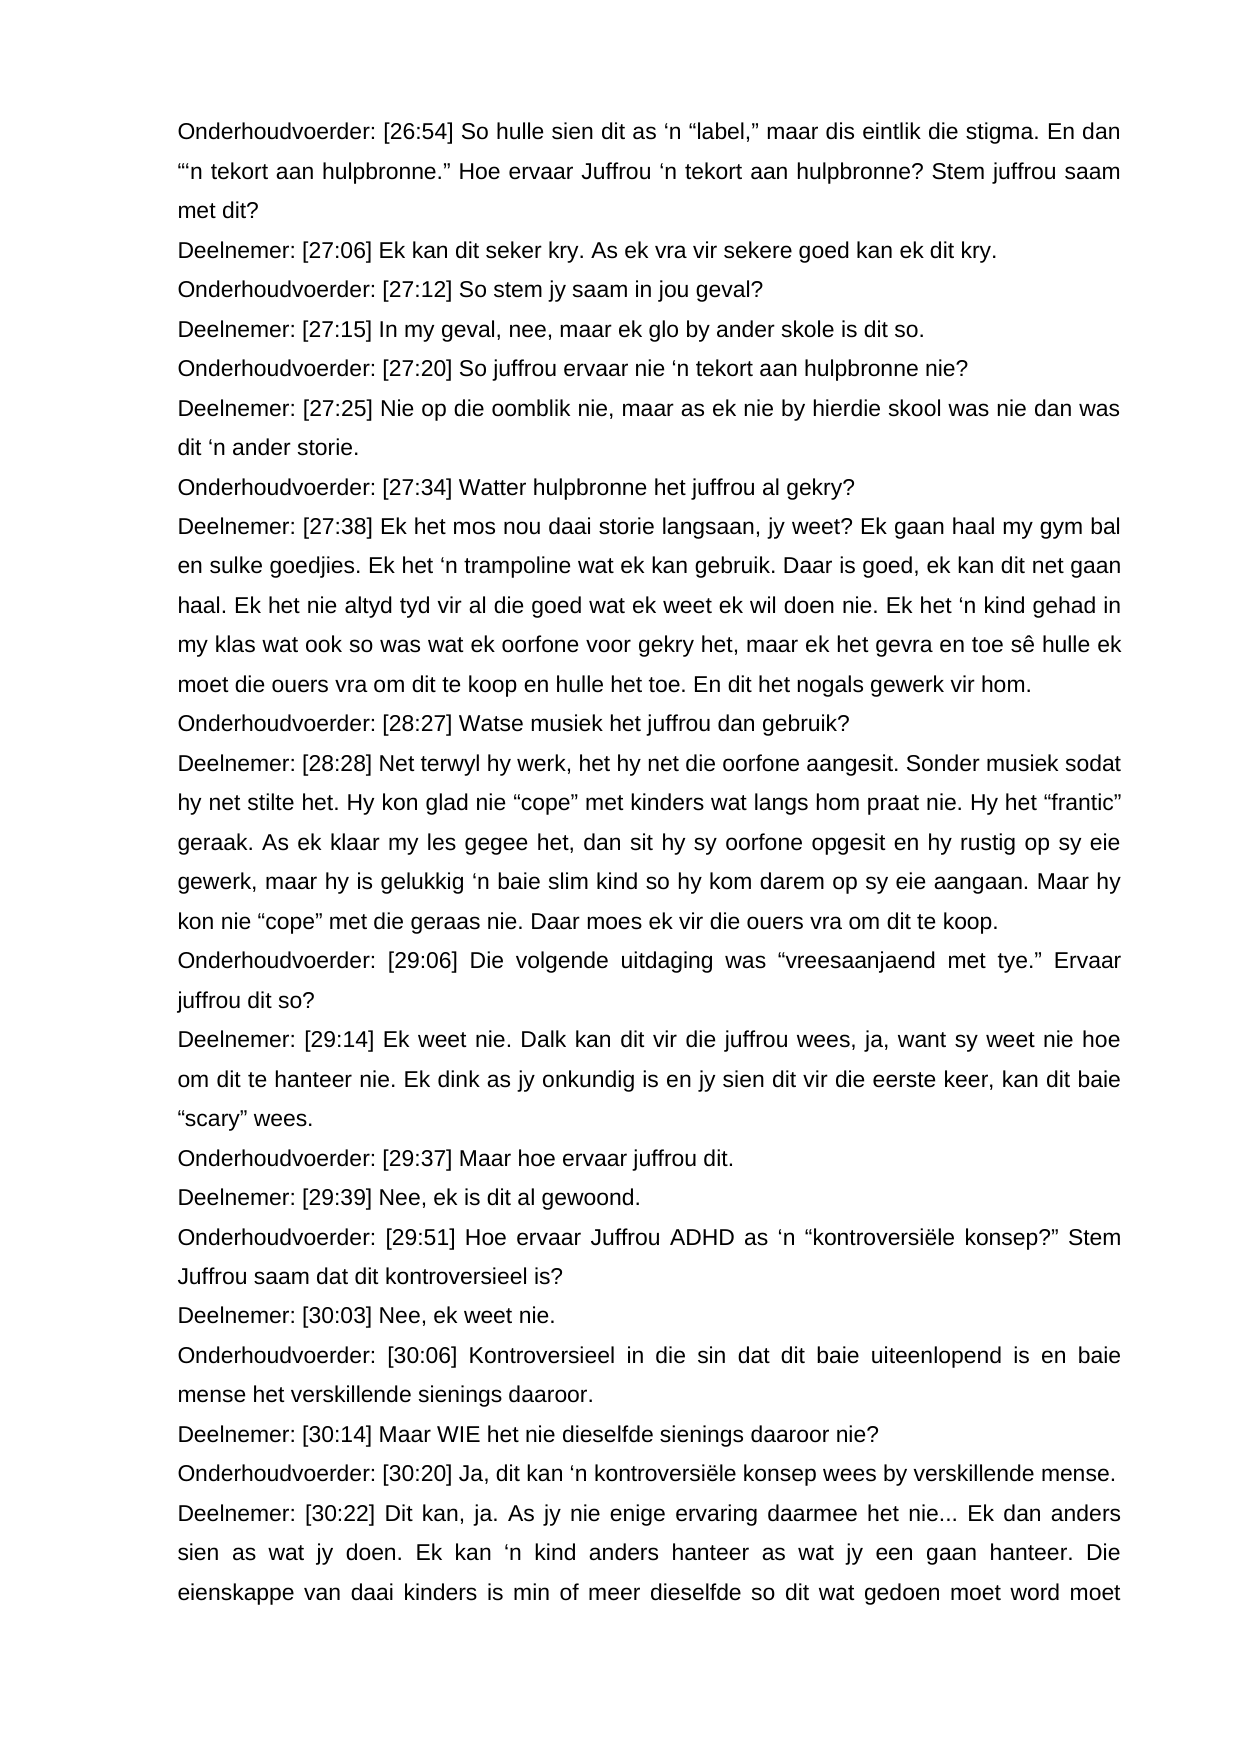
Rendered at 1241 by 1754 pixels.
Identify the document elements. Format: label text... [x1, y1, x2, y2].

text Onderhoudvoerder: [27:20] So juffrou ervaar nie ‘n tekort aan hulpbronne nie? [177, 355, 1122, 381]
text Deelnemer: [27:06] Ek kan dit seker kry. As ek vra vir sekere goed kan ek dit kry. [177, 237, 1122, 263]
text Onderhoudvoerder: [28:27] Watse musiek het juffrou dan gebruik? [177, 710, 1122, 737]
text Deelnemer: [30:03] Nee, ek weet nie. [177, 1302, 1122, 1329]
text Onderhoudvoerder: [30:06] Kontroversieel in die sin dat dit baie uiteenlopend is en baie mense het verskillende sienings daaroor. [177, 1342, 1122, 1408]
text Onderhoudvoerder: [26:54] So hulle sien dit as ‘n “label,” maar dis eintlik die stigma. En dan “‘n tekort aan hulpbronne.” Hoe ervaar Juffrou ‘n tekort aan hulpbronne? Stem juffrou saam met dit? [177, 118, 1122, 223]
text Deelnemer: [29:14] Ek weet nie. Dalk kan dit vir die juffrou wees, ja, want sy weet nie hoe om dit te hanteer nie. Ek dink as jy onkundig is en jy sien dit vir die eerste keer, kan dit baie “scary” wees. [177, 1026, 1122, 1131]
text Onderhoudvoerder: [29:51] Hoe ervaar Juffrou ADHD as ‘n “kontroversiële konsep?” Stem Juffrou saam dat dit kontroversieel is? [177, 1223, 1122, 1289]
text Deelnemer: [30:14] Maar WIE het nie dieselfde sienings daaroor nie? [177, 1421, 1122, 1447]
text Deelnemer: [27:25] Nie op die oomblik nie, maar as ek nie by hierdie skool was nie dan was dit ‘n ander storie. [177, 394, 1122, 460]
text Onderhoudvoerder: [27:34] Watter hulpbronne het juffrou al gekry? [177, 473, 1122, 500]
text Onderhoudvoerder: [29:37] Maar hoe ervaar juffrou dit. [177, 1144, 1122, 1171]
text Deelnemer: [28:28] Net terwyl hy werk, het hy net die oorfone aangesit. Sonder musiek sodat hy net stilte het. Hy kon glad nie “cope” met kinders wat langs hom praat nie. Hy het “frantic” geraak. As ek klaar my les gegee het, dan sit hy sy oorfone opgesit en hy rustig op sy eie gewerk, maar hy is gelukkig ‘n baie slim kind so hy kom darem op sy eie aangaan. Maar hy kon nie “cope” met die geraas nie. Daar moes ek vir die ouers vra om dit te koop. [177, 750, 1122, 934]
text Onderhoudvoerder: [30:20] Ja, dit kan ‘n kontroversiële konsep wees by verskillende mense. [177, 1460, 1122, 1487]
text Onderhoudvoerder: [29:06] Die volgende uitdaging was “vreesaanjaend met tye.” Ervaar juffrou dit so? [177, 947, 1122, 1013]
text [177, 1500, 1122, 1605]
text Onderhoudvoerder: [27:12] So stem jy saam in jou geval? [177, 276, 1122, 302]
text Deelnemer: [29:39] Nee, ek is dit al gewoond. [177, 1184, 1122, 1210]
text Deelnemer: [27:15] In my geval, nee, maar ek glo by ander skole is dit so. [177, 316, 1122, 342]
text Deelnemer: [27:38] Ek het mos nou daai storie langsaan, jy weet? Ek gaan haal my gym bal en sulke goedjies. Ek het ‘n trampoline wat ek kan gebruik. Daar is goed, ek kan dit net gaan haal. Ek het nie altyd tyd vir al die goed wat ek weet ek wil doen nie. Ek het ‘n kind gehad in my klas wat ook so was wat ek oorfone voor gekry het, maar ek het gevra en toe sê hulle ek moet die ouers vra om dit te koop en hulle het toe. En dit het nogals gewerk vir hom. [177, 513, 1122, 697]
